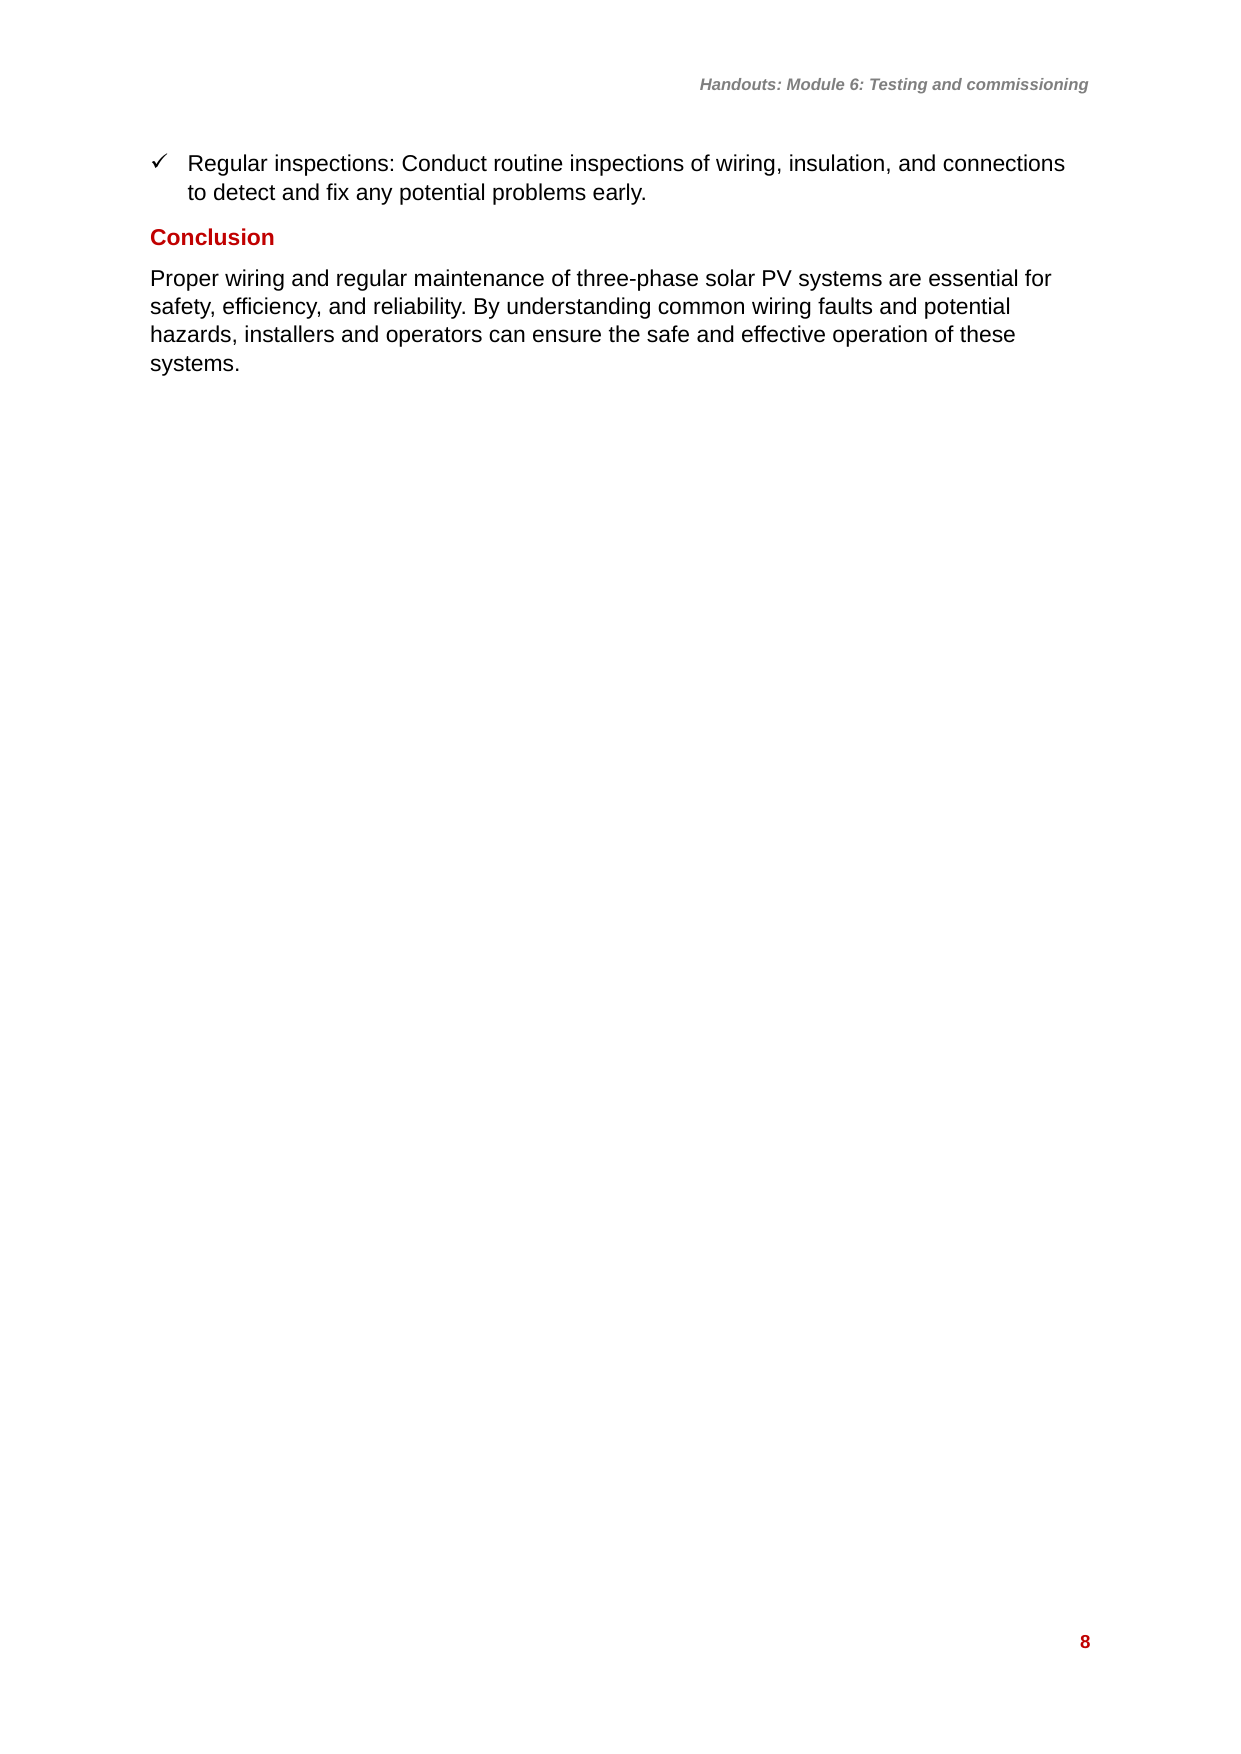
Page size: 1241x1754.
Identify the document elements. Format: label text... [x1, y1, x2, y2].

text Proper wiring and regular maintenance of three-phase solar PV systems are essential for safety, efficiency, and reliability. By understanding common wiring faults and potential hazards, installers and operators can ensure the safe and effective operation of these systems. [150, 264, 1090, 376]
text Conclusion [150, 223, 1090, 250]
list Regular inspections: Conduct routine inspections of wiring, insulation, and connections to detect and fix any potential problems early. [150, 150, 1090, 205]
